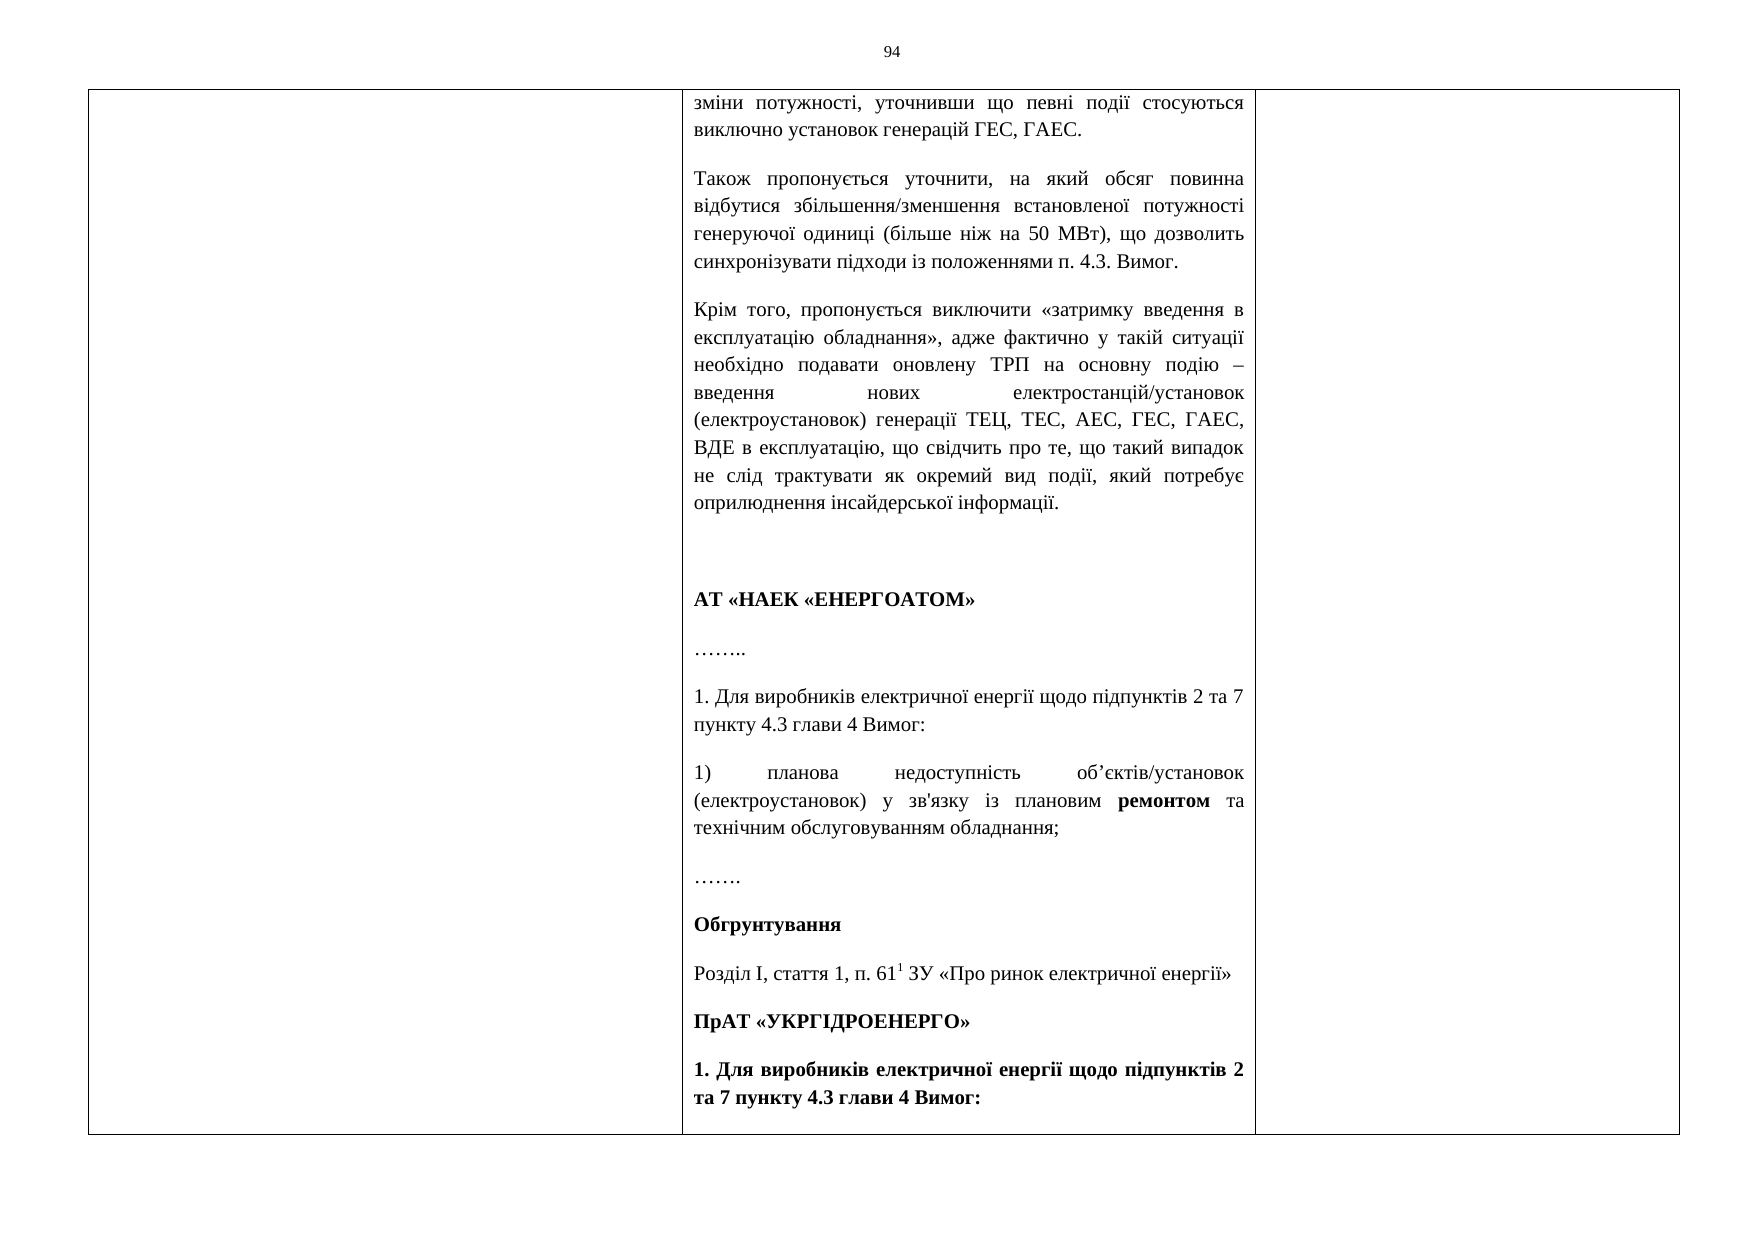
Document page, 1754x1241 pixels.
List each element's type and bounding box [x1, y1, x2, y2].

table_cell [89, 90, 682, 1134]
table_cell [1256, 90, 1679, 1134]
table_cell [683, 90, 1255, 1134]
